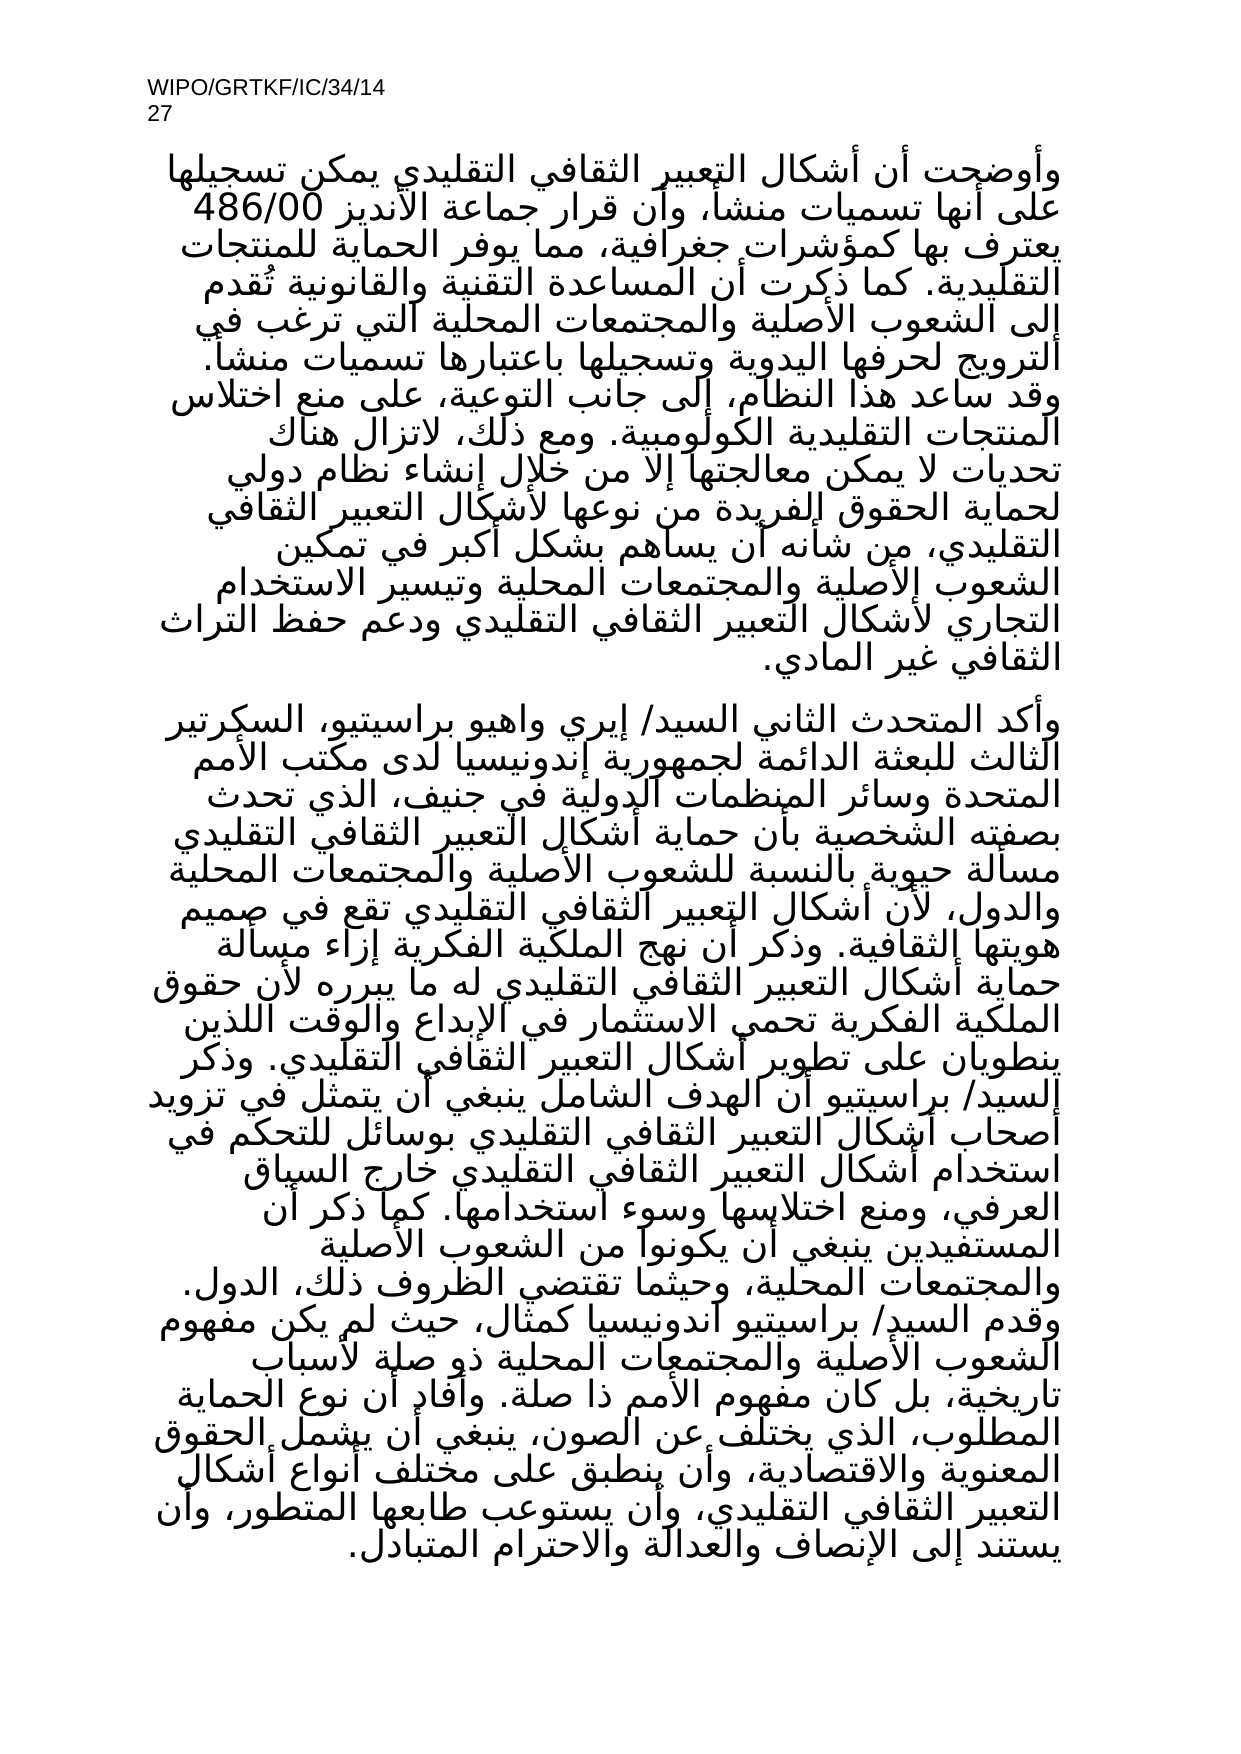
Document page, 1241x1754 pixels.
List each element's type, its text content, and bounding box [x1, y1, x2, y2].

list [147, 153, 1063, 678]
list وأكد المتحدث الثاني السيد/ إيري واهيو براسيتيو، السكرتير الثالث للبعثة الدائمة لجمهورية إندونيسيا لدى مكتب الأمم المتحدة وسائر المنظمات الدولية في جنيف، الذي تحدث بصفته الشخصية بأن حماية أشكال التعبير الثقافي التقليدي مسألة حيوية بالنسبة للشعوب الأصلية والمجتمعات المحلية والدول، لأن أشكال التعبير الثقافي التقليدي تقع في صميم هويتها الثقافية. وذكر أن نهج الملكية الفكرية إزاء مسألة حماية أشكال التعبير الثقافي التقليدي له ما يبرره لأن حقوق الملكية الفكرية تحمي الاستثمار في الإبداع والوقت اللذين ينطويان على تطوير أشكال التعبير الثقافي التقليدي. وذكر السيد/ براسيتيو أن الهدف الشامل ينبغي أن يتمثل في تزويد أصحاب أشكال التعبير الثقافي التقليدي بوسائل للتحكم في استخدام أشكال التعبير الثقافي التقليدي خارج السياق العرفي، ومنع اختلاسها وسوء استخدامها. كما ذكر أن المستفيدين ينبغي أن يكونوا من الشعوب الأصلية والمجتمعات المحلية، وحيثما تقتضي الظروف ذلك، الدول. وقدم السيد/ براسيتيو اندونيسيا كمثال، حيث لم يكن مفهوم الشعوب الأصلية والمجتمعات المحلية ذو صلة لأسباب تاريخية، بل كان مفهوم الأمم ذا صلة. وأفاد أن نوع الحماية المطلوب، الذي يختلف عن الصون، ينبغي أن يشمل الحقوق المعنوية والاقتصادية، وأن ينطبق على مختلف أنواع أشكال التعبير الثقافي التقليدي، وأن يستوعب طابعها المتطور، وأن يستند إلى الإنصاف والعدالة والاحترام المتبادل. [147, 703, 1063, 1565]
